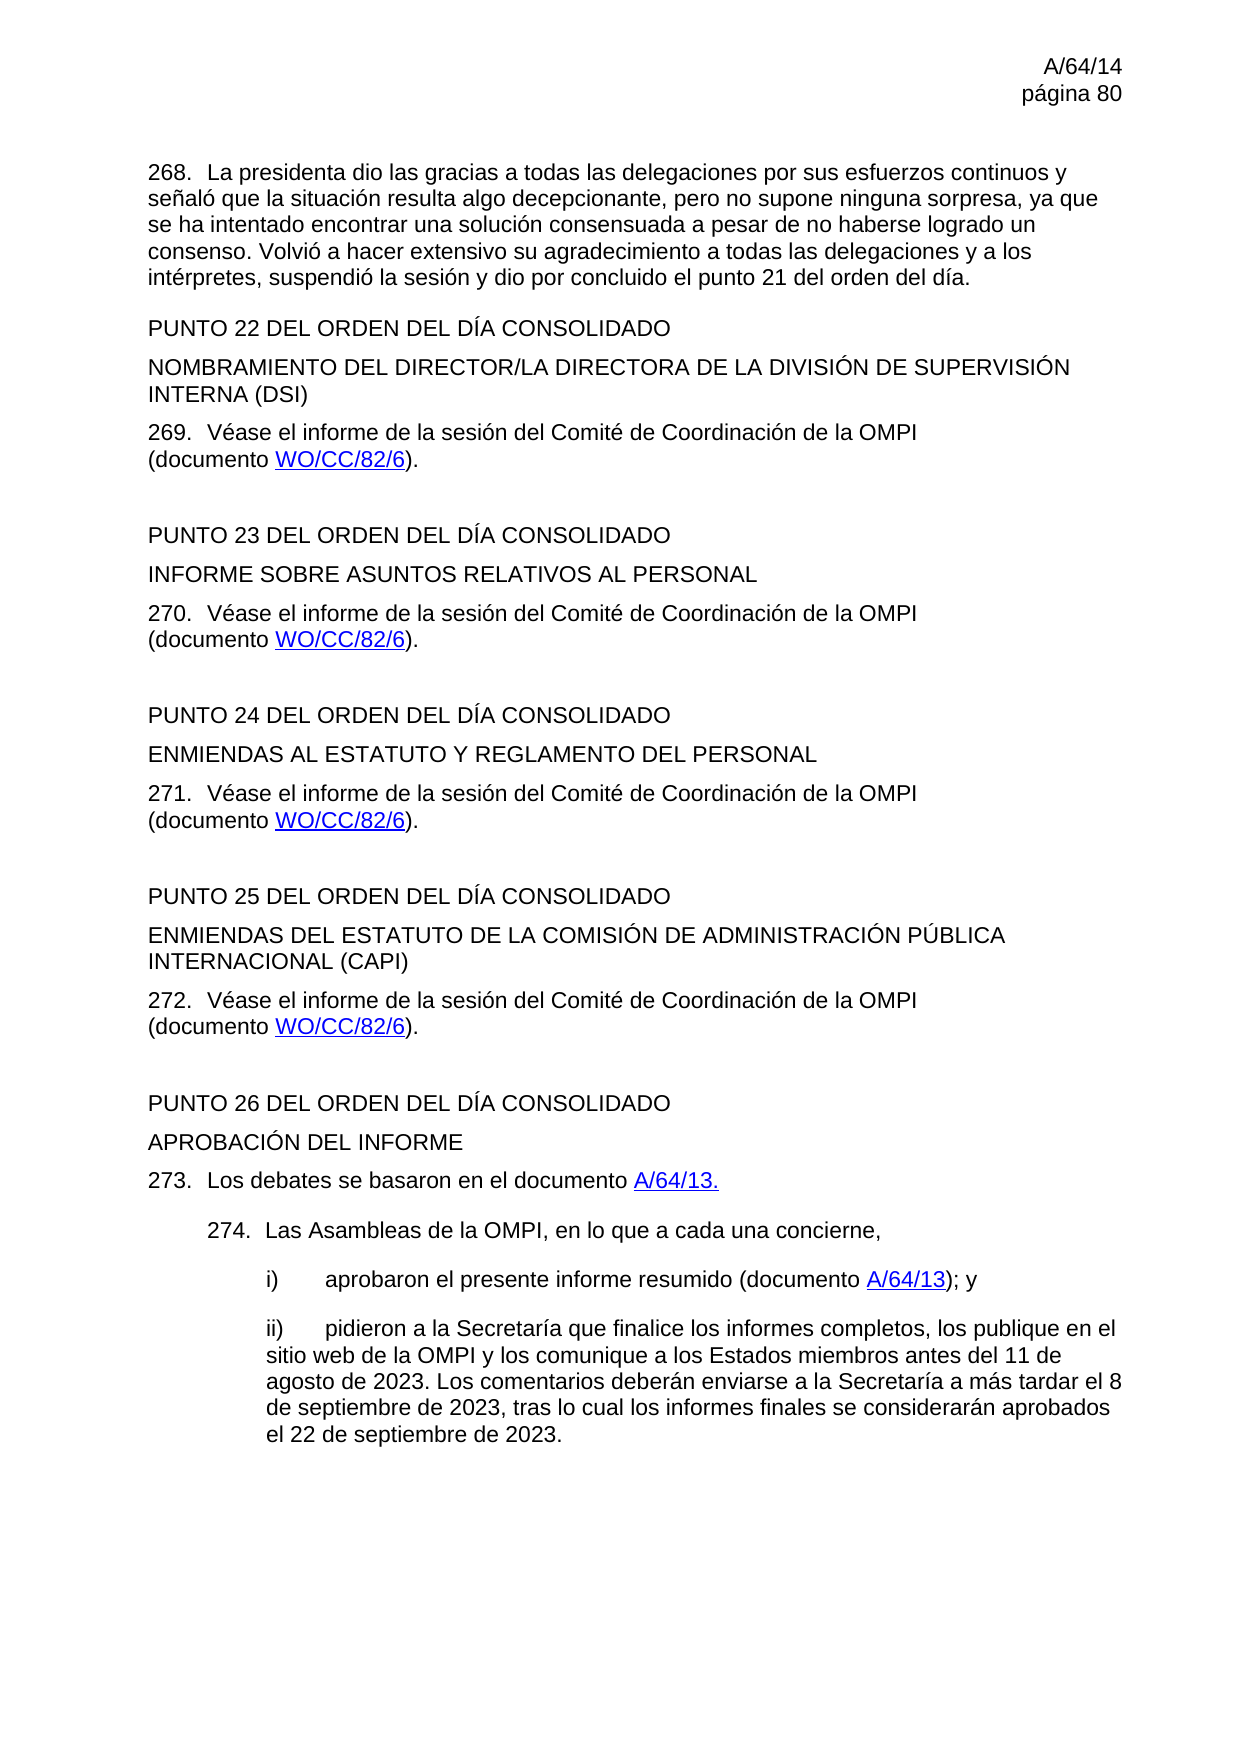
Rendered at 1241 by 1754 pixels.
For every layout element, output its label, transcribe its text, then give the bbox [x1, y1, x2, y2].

subtitle NOMBRAMIENTO DEL DIRECTOR/LA DIRECTORA DE LA DIVISIÓN DE SUPERVISIÓN INTERNA (DSI) [148, 354, 1122, 407]
subtitle Enmiendas del Estatuto de la Comisión de Administración Pública Internacional (CAPI) [148, 922, 1122, 974]
text Véase el informe de la sesión del Comité de Coordinación de la OMPI (documento WO/CC/82/6). [148, 600, 1122, 652]
text Los debates se basaron en el documento A/64/13. [148, 1167, 1122, 1194]
subtitle PUNTO 24 DEL ORDEN DEL DÍA CONSOLIDADO [148, 702, 1122, 729]
subtitle PUNTO 23 DEL ORDEN DEL DÍA CONSOLIDADO [148, 522, 1122, 548]
subtitle PUNTO 26 DEL ORDEN DEL DÍA CONSOLIDADO [148, 1090, 1122, 1116]
text Véase el informe de la sesión del Comité de Coordinación de la OMPI (documento WO/CC/82/6). [148, 419, 1122, 472]
list aprobaron el presente informe resumido (documento A/64/13); y [266, 1266, 1122, 1292]
text Las Asambleas de la OMPI, en lo que a cada una concierne, [207, 1217, 1122, 1243]
subtitle ENMIENDAS AL ESTATUTO Y REGLAMENTO DEL PERSONAL [148, 741, 1122, 768]
list pidieron a la Secretaría que finalice los informes completos, los publique en el sitio web de la OMPI y los comunique a los Estados miembros antes del 11 de agosto de 2023. Los comentarios deberán enviarse a la Secretaría a más tardar el 8 de septiembre de 2023, tras lo cual los informes finales se considerarán aprobados el 22 de septiembre de 2023. [266, 1315, 1122, 1447]
text Véase el informe de la sesión del Comité de Coordinación de la OMPI (documento WO/CC/82/6). [148, 780, 1122, 833]
subtitle PUNTO 25 DEL ORDEN DEL DÍA CONSOLIDADO [148, 883, 1122, 909]
text Véase el informe de la sesión del Comité de Coordinación de la OMPI (documento WO/CC/82/6). [148, 987, 1122, 1040]
subtitle INFORME SOBRE ASUNTOS RELATIVOS AL PERSONAL [148, 561, 1122, 587]
subtitle PUNTO 22 DEL ORDEN DEL DÍA CONSOLIDADO [148, 315, 1122, 342]
text La presidenta dio las gracias a todas las delegaciones por sus esfuerzos continuos y señaló que la situación resulta algo decepcionante, pero no supone ninguna sorpresa, ya que se ha intentado encontrar una solución consensuada a pesar de no haberse logrado un consenso. Volvió a hacer extensivo su agradecimiento a todas las delegaciones y a los intérpretes, suspendió la sesión y dio por concluido el punto 21 del orden del día. [148, 158, 1122, 290]
subtitle APROBACIÓN DEL INFORME [148, 1128, 1122, 1155]
